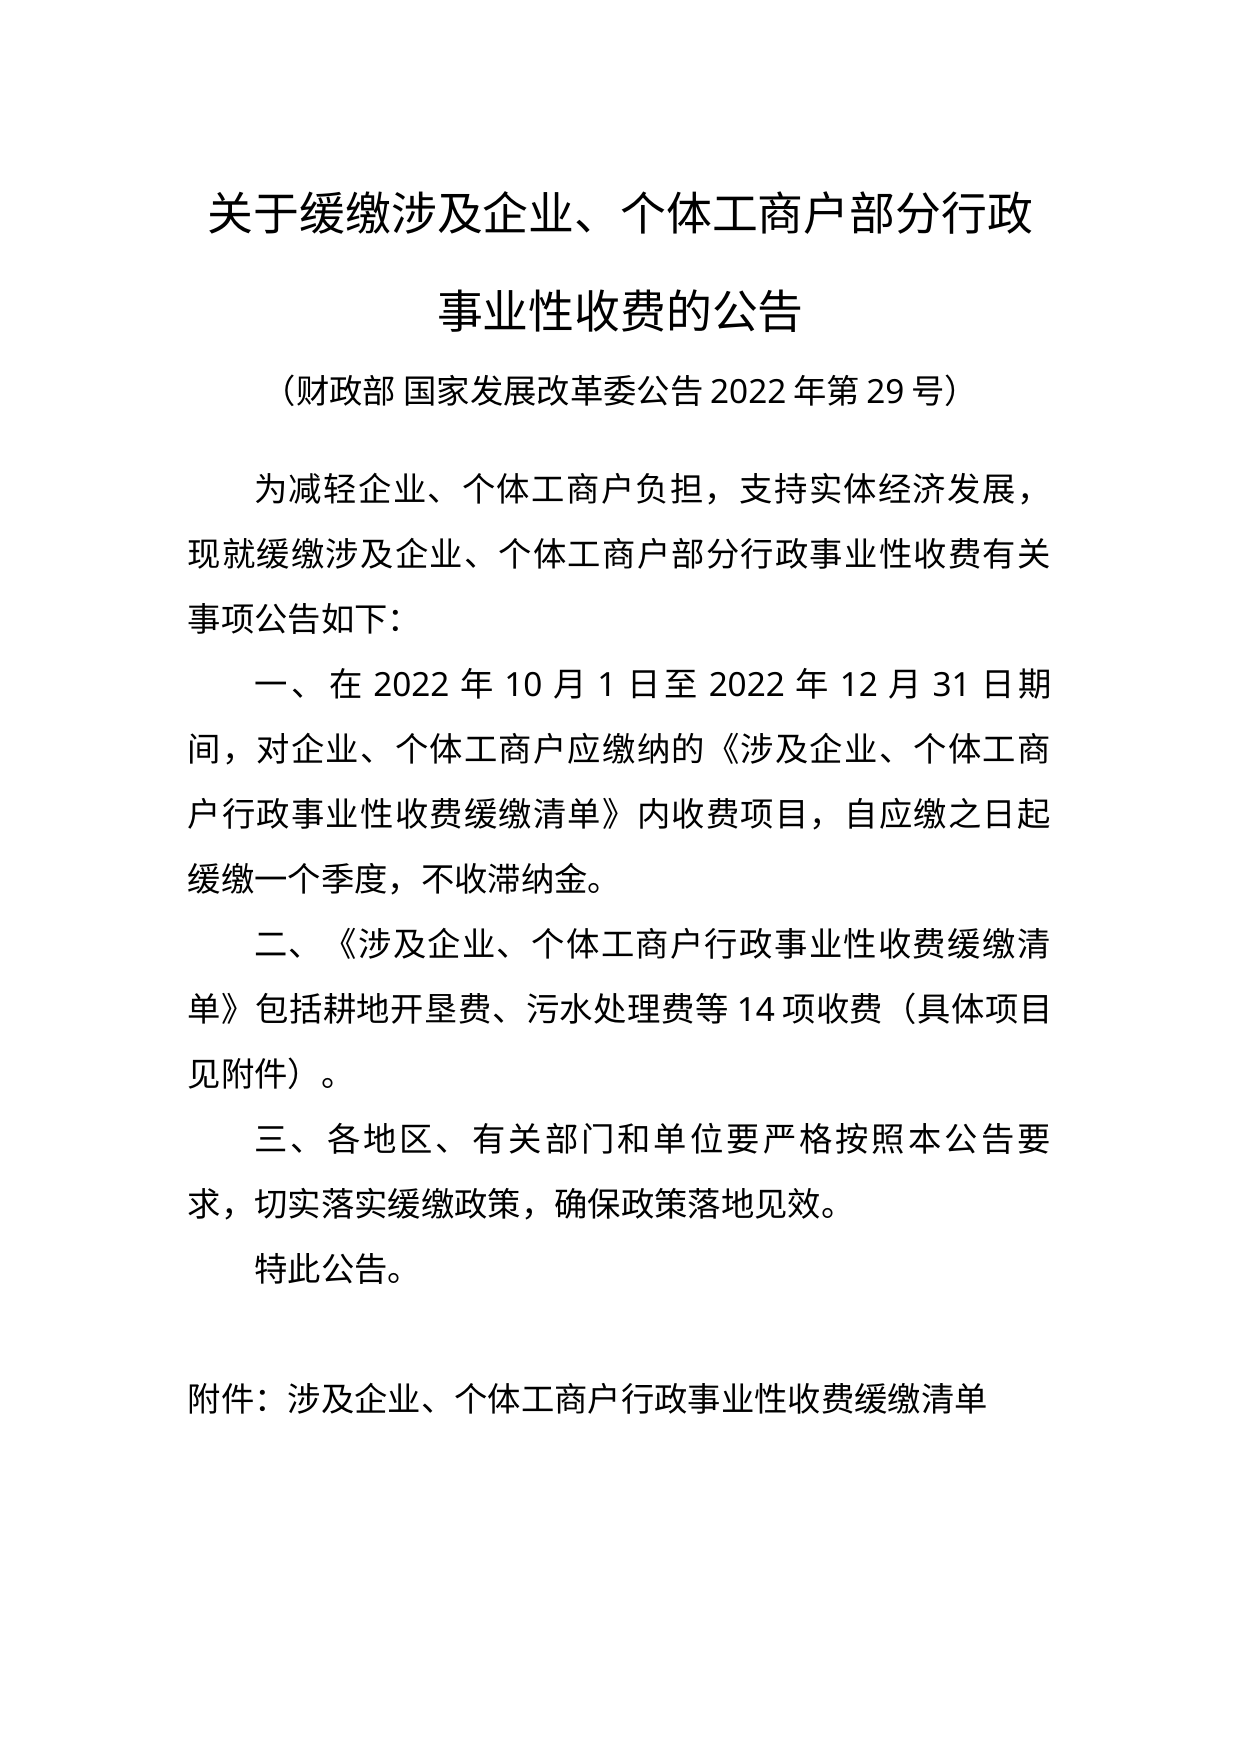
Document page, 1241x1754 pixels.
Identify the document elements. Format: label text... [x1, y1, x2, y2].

text 附件：涉及企业、个体工商户行政事业性收费缓缴清单 [187, 1364, 1053, 1429]
text 二、《涉及企业、个体工商户行政事业性收费缓缴清单》包括耕地开垦费、污水处理费等14项收费（具体项目见附件）。 [187, 909, 1053, 1104]
text 特此公告。 [187, 1234, 1053, 1299]
text 三、各地区、有关部门和单位要严格按照本公告要求，切实落实缓缴政策，确保政策落地见效。 [187, 1104, 1053, 1234]
text 一、在2022年10月1日至2022年12月31日期间，对企业、个体工商户应缴纳的《涉及企业、个体工商户行政事业性收费缓缴清单》内收费项目，自应缴之日起缓缴一个季度，不收滞纳金。 [187, 649, 1053, 909]
text 关于缓缴涉及企业、个体工商户部分行政事业性收费的公告 [187, 162, 1053, 357]
text 为减轻企业、个体工商户负担，支持实体经济发展，现就缓缴涉及企业、个体工商户部分行政事业性收费有关事项公告如下： [187, 454, 1053, 649]
text （财政部 国家发展改革委公告2022年第29号） [187, 357, 1053, 422]
